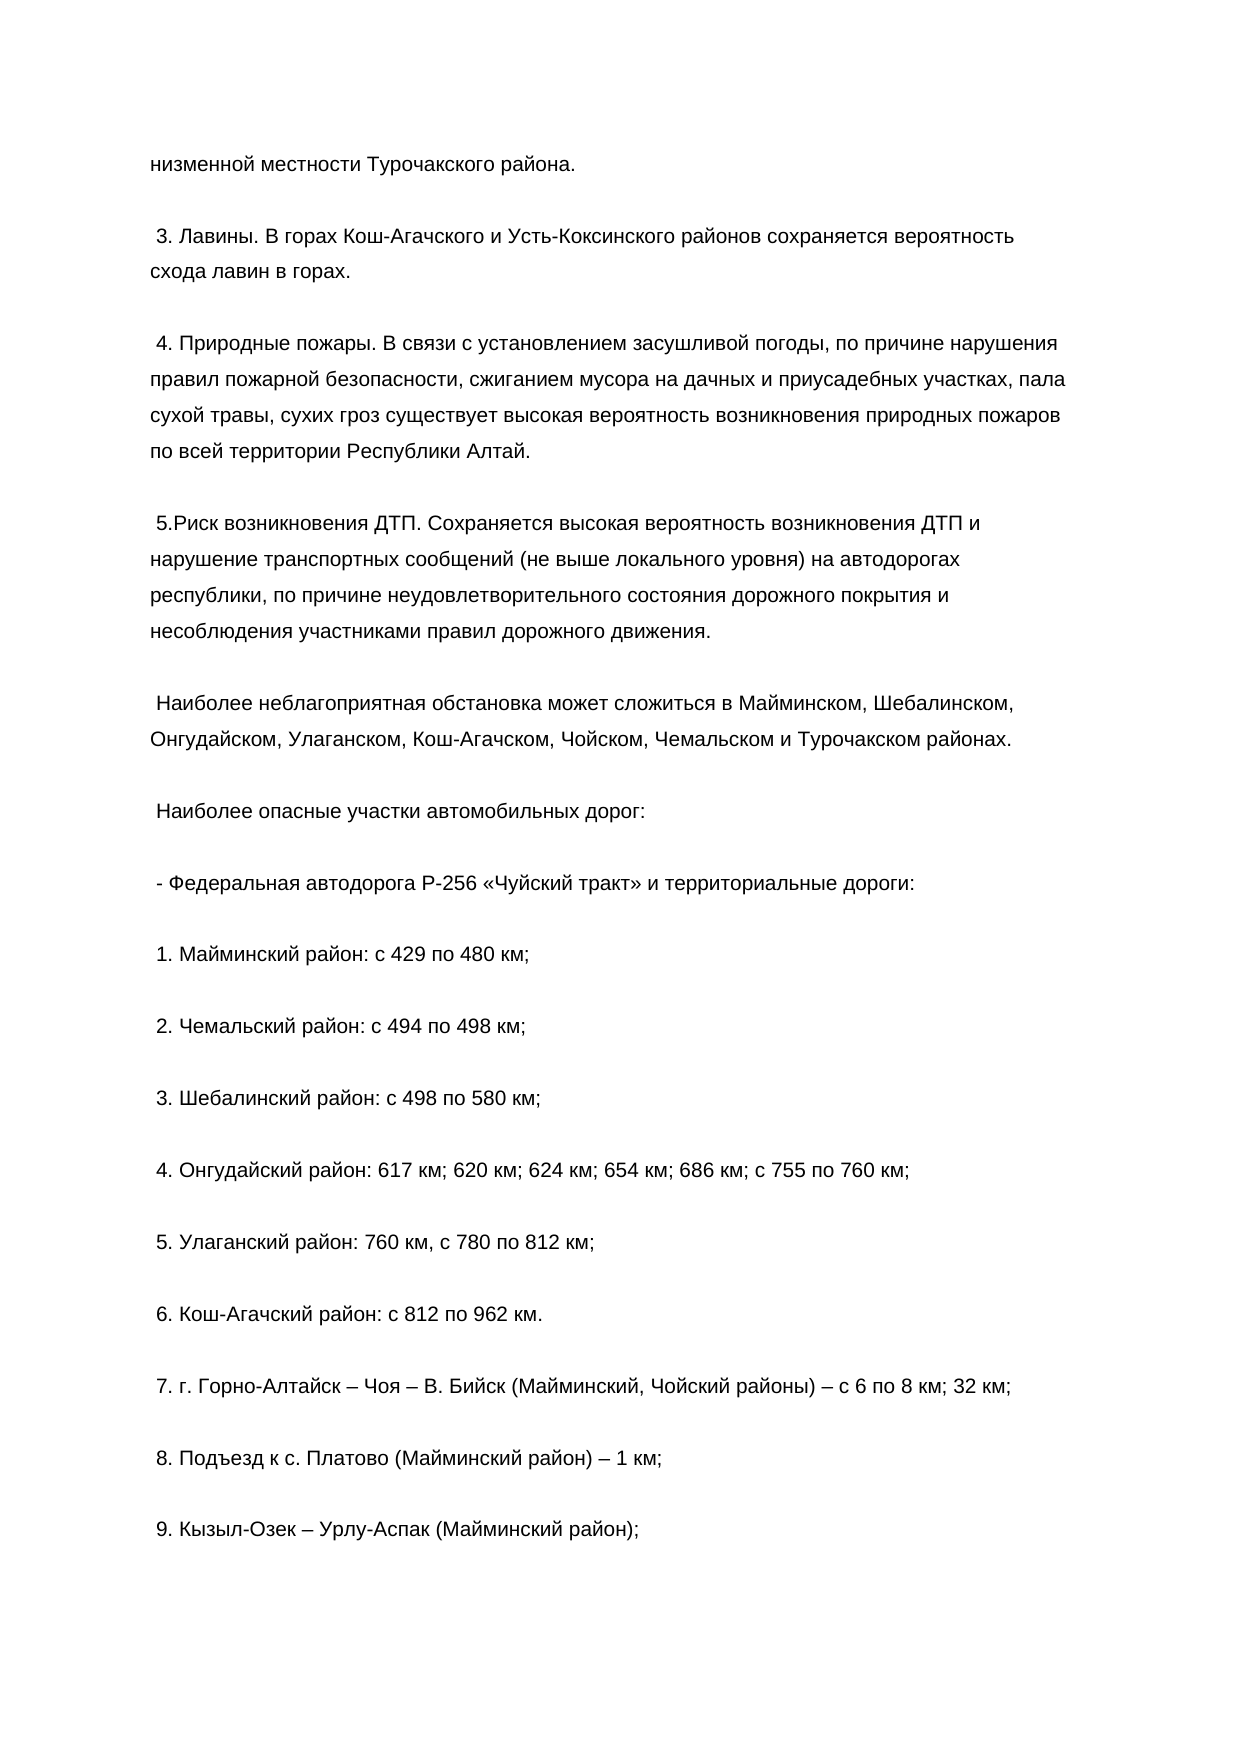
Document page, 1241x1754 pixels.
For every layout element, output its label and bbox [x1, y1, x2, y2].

table_cell [140, 150, 1078, 1577]
